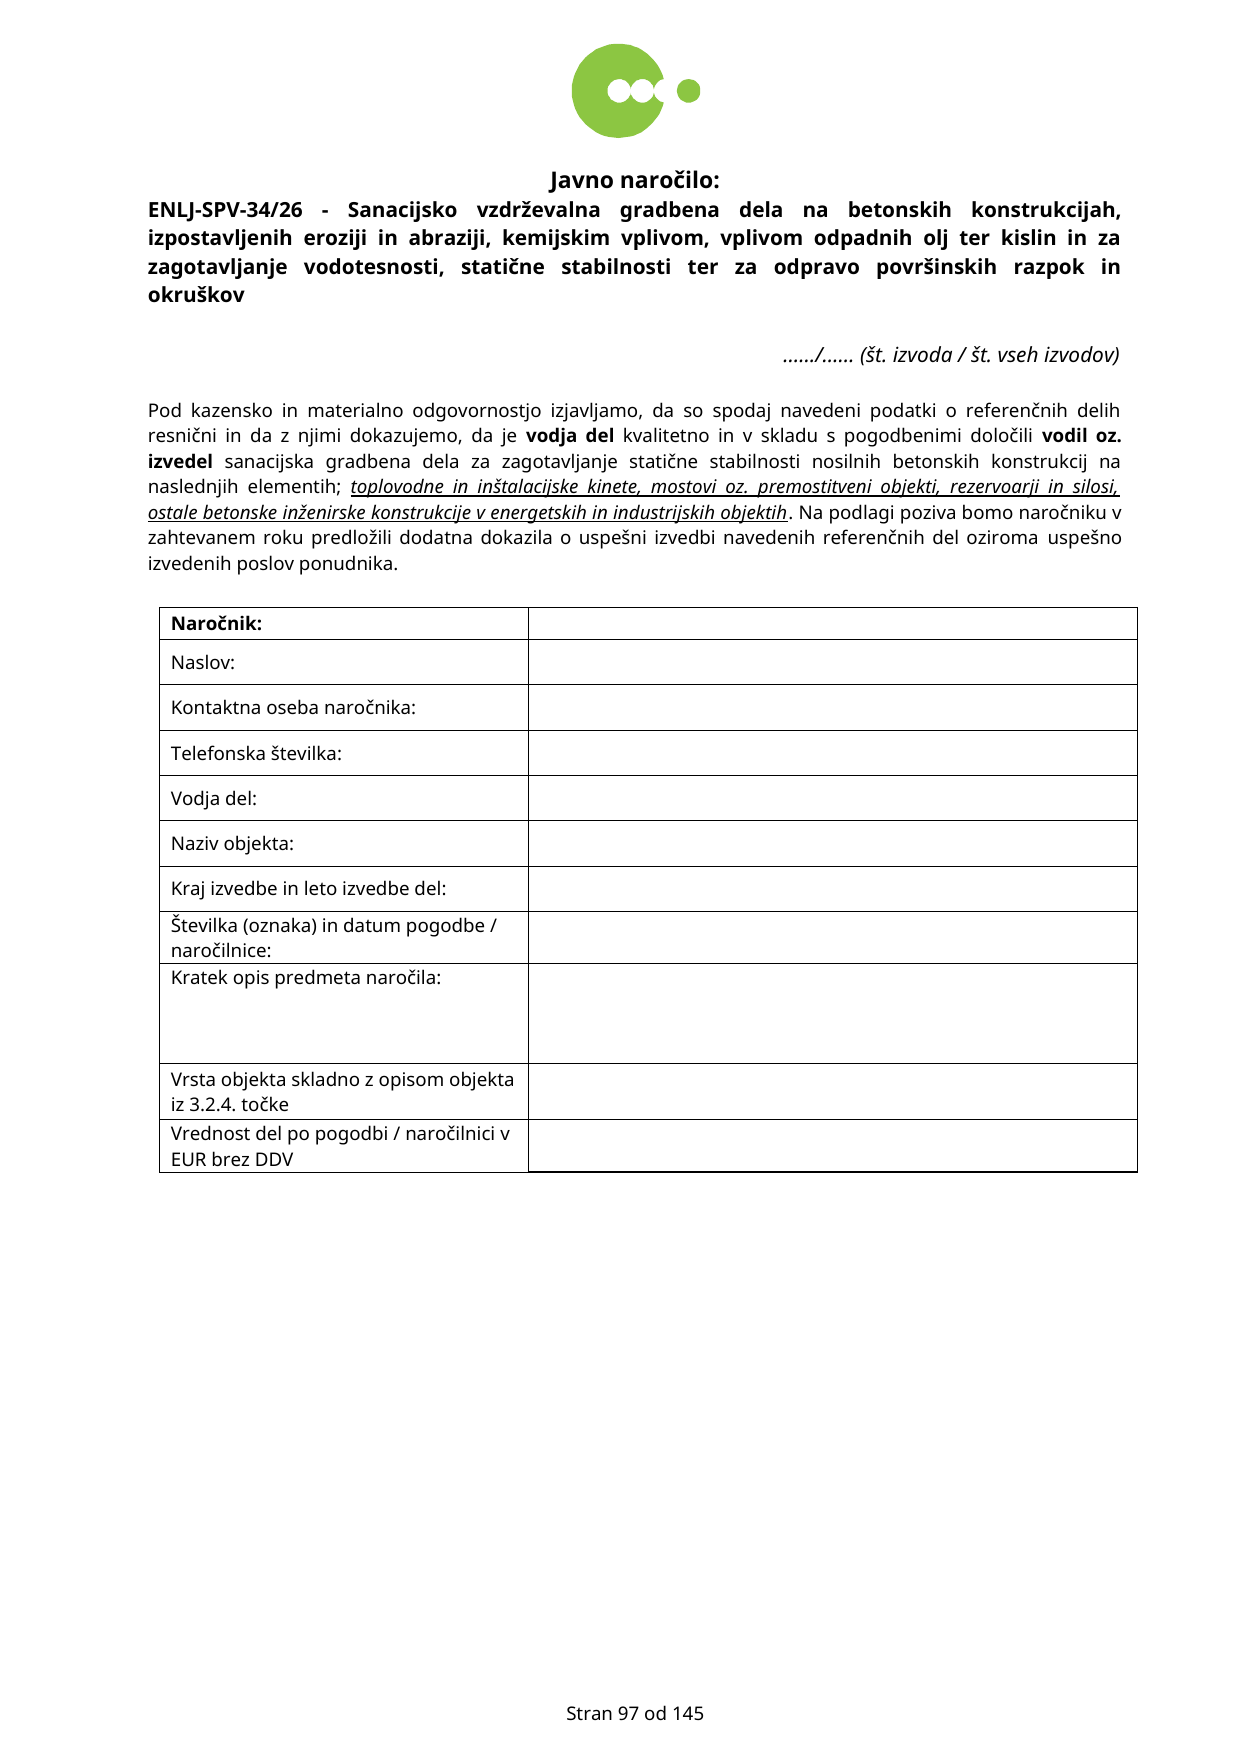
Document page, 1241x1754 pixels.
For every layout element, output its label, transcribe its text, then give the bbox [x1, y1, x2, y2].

table_cell Kraj izvedbe in leto izvedbe del: [160, 867, 528, 911]
table_header [529, 608, 1137, 639]
table_cell [529, 731, 1137, 775]
table_cell [529, 640, 1137, 684]
text ……/…… (št. izvoda / št. vseh izvodov) [148, 340, 1122, 368]
table_cell Kontaktna oseba naročnika: [160, 685, 528, 730]
table_cell Vodja del: [160, 776, 528, 820]
table_cell [529, 821, 1137, 866]
table_cell Vrsta objekta skladno z opisom objekta iz 3.2.4. točke [160, 1064, 528, 1119]
text Javno naročilo: [148, 164, 1122, 195]
table_header Naročnik: [160, 608, 528, 639]
table_cell Telefonska številka: [160, 731, 528, 775]
table_cell [529, 685, 1137, 730]
table_cell [529, 1064, 1137, 1119]
table_cell [529, 867, 1137, 911]
text ENLJ-SPV-34/26 - Sanacijsko vzdrževalna gradbena dela na betonskih konstrukcijah, izpostavljenih eroziji in abraziji, kemijskim vplivom, vplivom odpadnih olj ter kislin in za zagotavljanje vodotesnosti, statične stabilnosti ter za odpravo površinskih razpok in okruškov [148, 195, 1122, 309]
table_cell [529, 964, 1137, 1063]
table_cell [529, 776, 1137, 820]
table_cell Vrednost del po pogodbi / naročilnici v EUR brez DDV [160, 1120, 528, 1171]
table_cell [529, 912, 1137, 963]
table_cell Kratek opis predmeta naročila: [160, 964, 528, 1063]
table_cell Številka (oznaka) in datum pogodbe / naročilnice: [160, 912, 528, 963]
table_cell Naslov: [160, 640, 528, 684]
table_cell [529, 1120, 1137, 1171]
text Pod kazensko in materialno odgovornostjo izjavljamo, da so spodaj navedeni podatki o referenčnih delih resnični in da z njimi dokazujemo, da je vodja del kvalitetno in v skladu s pogodbenimi določili vodil oz. izvedel sanacijska gradbena dela za zagotavljanje statične stabilnosti nosilnih betonskih konstrukcij na naslednjih elementih; toplovodne in inštalacijske kinete, mostovi oz. premostitveni objekti, rezervoarji in silosi, ostale betonske inženirske konstrukcije v energetskih in industrijskih objektih. Na podlagi poziva bomo naročniku v zahtevanem roku predložili dodatna dokazila o uspešni izvedbi navedenih referenčnih del oziroma uspešno izvedenih poslov ponudnika. [148, 397, 1122, 576]
table_cell Naziv objekta: [160, 821, 528, 866]
